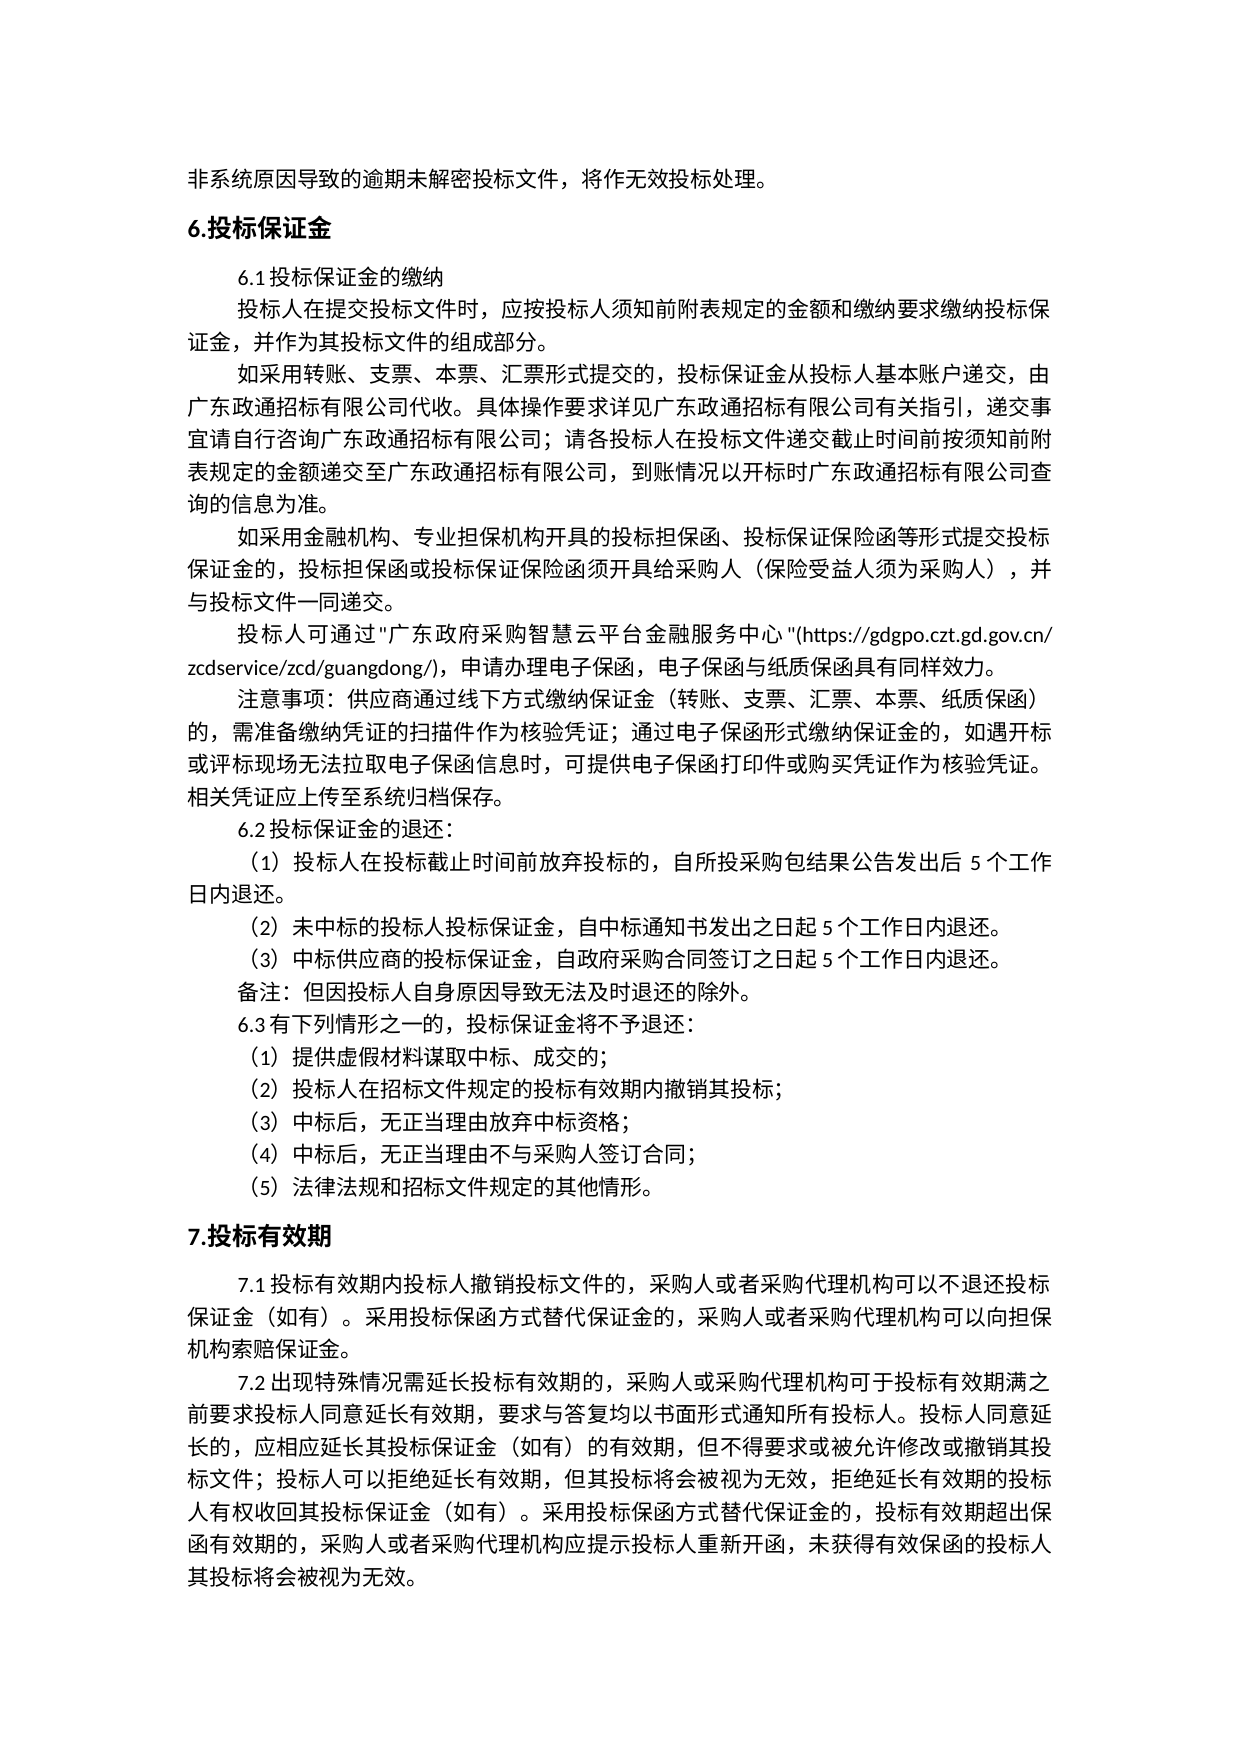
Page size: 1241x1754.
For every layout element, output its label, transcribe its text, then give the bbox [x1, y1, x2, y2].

text 7.1投标有效期内投标人撤销投标文件的，采购人或者采购代理机构可以不退还投标保证金（如有）。采用投标保函方式替代保证金的，采购人或者采购代理机构可以向担保机构索赔保证金。 [187, 1267, 1053, 1364]
text 投标人在提交投标文件时，应按投标人须知前附表规定的金额和缴纳要求缴纳投标保证金，并作为其投标文件的组成部分。 [187, 292, 1053, 357]
text （4）中标后，无正当理由不与采购人签订合同； [187, 1137, 1053, 1169]
text 6.投标保证金 [187, 194, 1053, 259]
text 备注：但因投标人自身原因导致无法及时退还的除外。 [187, 974, 1053, 1007]
text （2）投标人在招标文件规定的投标有效期内撤销其投标； [187, 1072, 1053, 1104]
text （3）中标供应商的投标保证金，自政府采购合同签订之日起5个工作日内退还。 [187, 942, 1053, 974]
text 如采用金融机构、专业担保机构开具的投标担保函、投标保证保险函等形式提交投标保证金的，投标担保函或投标保证保险函须开具给采购人（保险受益人须为采购人），并与投标文件一同递交。 [187, 519, 1053, 617]
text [187, 162, 1053, 194]
text 如采用转账、支票、本票、汇票形式提交的，投标保证金从投标人基本账户递交，由广东政通招标有限公司代收。具体操作要求详见广东政通招标有限公司有关指引，递交事宜请自行咨询广东政通招标有限公司；请各投标人在投标文件递交截止时间前按须知前附表规定的金额递交至广东政通招标有限公司，到账情况以开标时广东政通招标有限公司查询的信息为准。 [187, 357, 1053, 519]
text 6.1投标保证金的缴纳 [187, 259, 1053, 292]
text （3）中标后，无正当理由放弃中标资格； [187, 1104, 1053, 1137]
text （1）提供虚假材料谋取中标、成交的； [187, 1039, 1053, 1072]
text 注意事项：供应商通过线下方式缴纳保证金（转账、支票、汇票、本票、纸质保函）的，需准备缴纳凭证的扫描件作为核验凭证；通过电子保函形式缴纳保证金的，如遇开标或评标现场无法拉取电子保函信息时，可提供电子保函打印件或购买凭证作为核验凭证。相关凭证应上传至系统归档保存。 [187, 682, 1053, 812]
text （2）未中标的投标人投标保证金，自中标通知书发出之日起5个工作日内退还。 [187, 909, 1053, 942]
text 7.投标有效期 [187, 1202, 1053, 1267]
text （5）法律法规和招标文件规定的其他情形。 [187, 1169, 1053, 1202]
text （1）投标人在投标截止时间前放弃投标的，自所投采购包结果公告发出后5个工作日内退还。 [187, 844, 1053, 909]
text 7.2出现特殊情况需延长投标有效期的，采购人或采购代理机构可于投标有效期满之前要求投标人同意延长有效期，要求与答复均以书面形式通知所有投标人。投标人同意延长的，应相应延长其投标保证金（如有）的有效期，但不得要求或被允许修改或撤销其投标文件；投标人可以拒绝延长有效期，但其投标将会被视为无效，拒绝延长有效期的投标人有权收回其投标保证金（如有）。采用投标保函方式替代保证金的，投标有效期超出保函有效期的，采购人或者采购代理机构应提示投标人重新开函，未获得有效保函的投标人其投标将会被视为无效。 [187, 1364, 1053, 1592]
text 6.2投标保证金的退还： [187, 812, 1053, 844]
text 6.3有下列情形之一的，投标保证金将不予退还： [187, 1007, 1053, 1039]
text 投标人可通过"广东政府采购智慧云平台金融服务中心"(https://gdgpo.czt.gd.gov.cn/zcdservice/zcd/guangdong/)，申请办理电子保函，电子保函与纸质保函具有同样效力。 [187, 617, 1053, 682]
